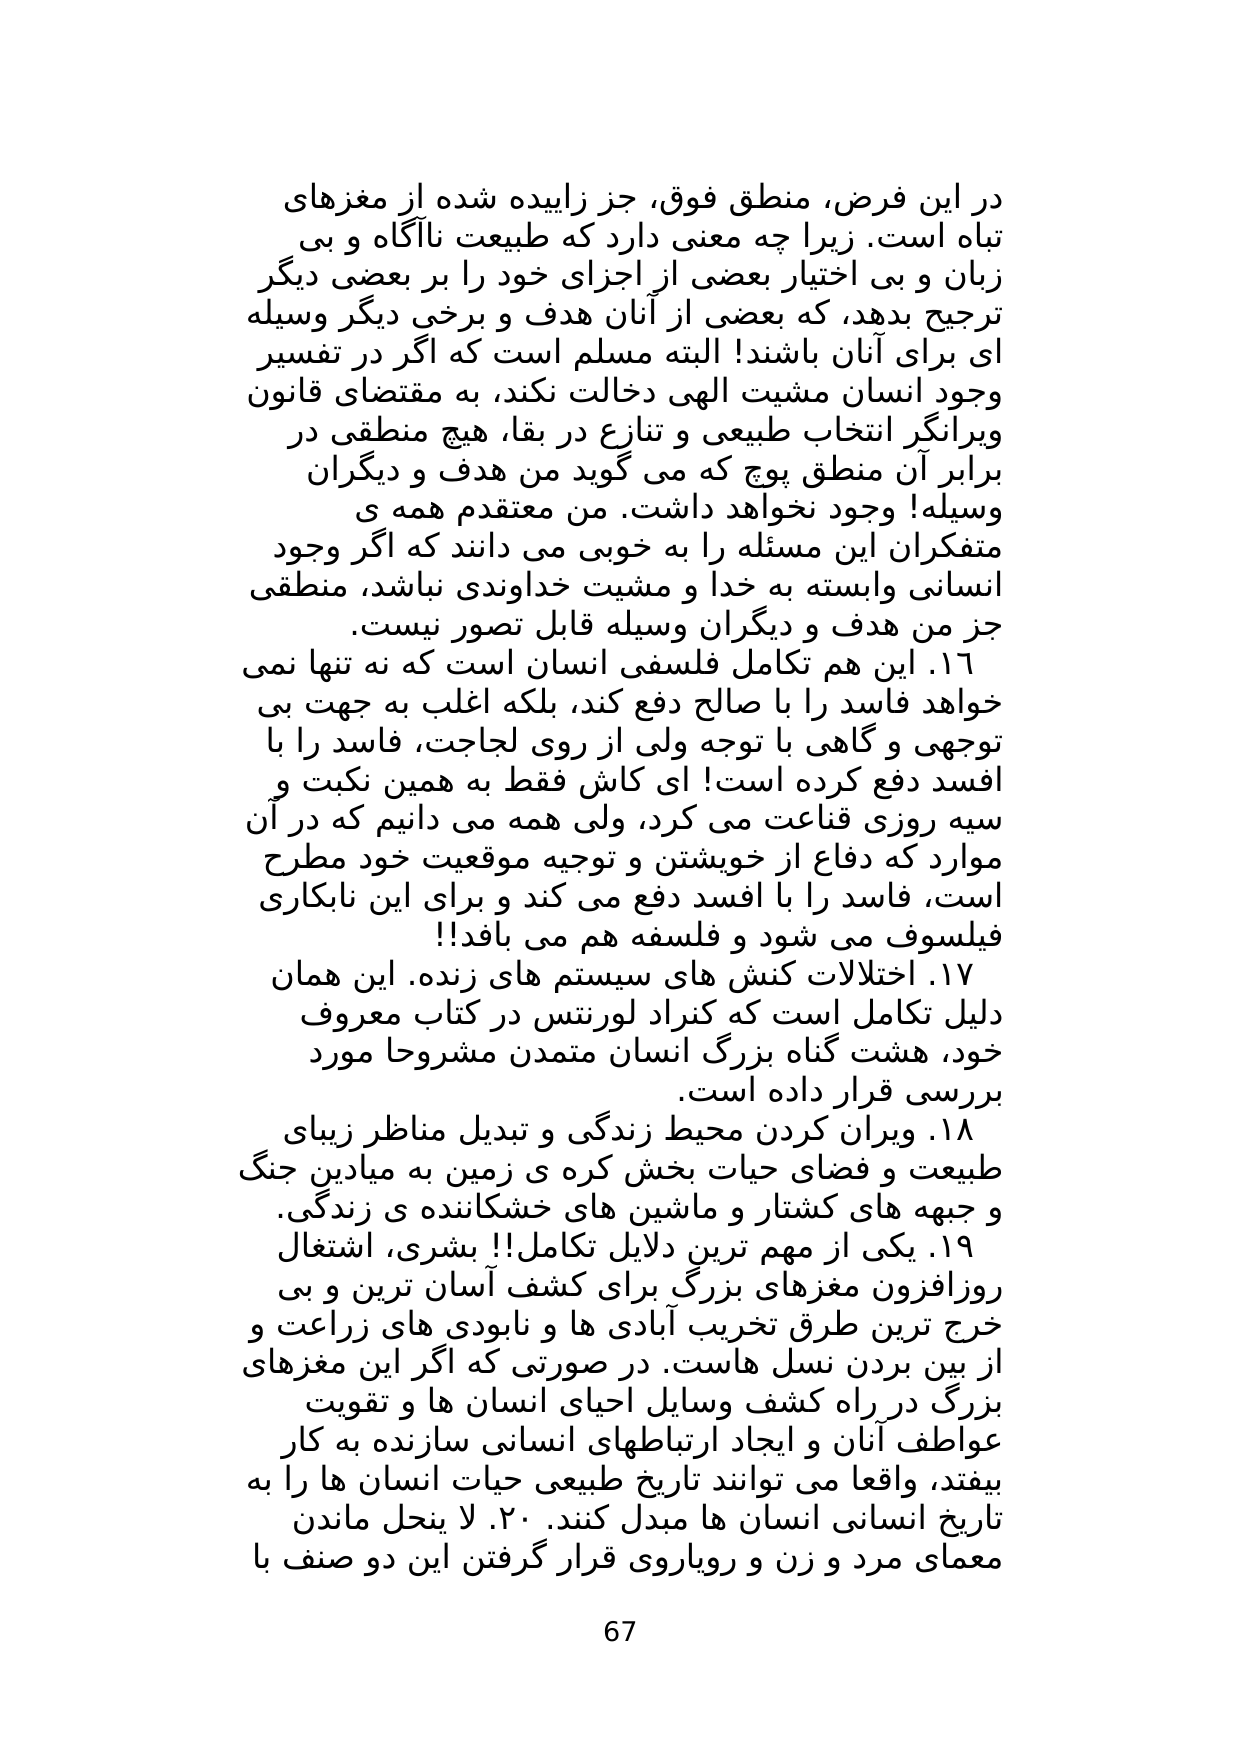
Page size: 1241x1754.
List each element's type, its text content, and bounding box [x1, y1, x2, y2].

text ١٧. اختلالات كنش هاى سيستم هاى زنده. اين همان دليل تكامل است كه كنراد لورنتس در كتاب معروف خود، هشت گناه بزرگ انسان متمدن مشروحا مورد بررسى قرار داده است. [236, 954, 1004, 1110]
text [236, 1226, 1004, 1576]
text ١٨. ويران كردن محيط زندگى و تبديل مناظر زيباى طبيعت و فضاى حيات بخش كره ى زمين به ميادين جنگ و جبهه هاى كشتار و ماشين هاى خشكاننده ى زندگى. [236, 1110, 1004, 1226]
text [236, 177, 1004, 643]
text ١٦. اين هم تكامل فلسفى انسان است كه نه تنها نمى خواهد فاسد را با صالح دفع كند، بلكه اغلب به جهت بى توجهى و گاهى با توجه ولى از روى لجاجت، فاسد را با افسد دفع كرده است! اى كاش فقط به همين نكبت و سيه روزى قناعت مى كرد، ولى همه مى دانيم كه در آن موارد كه دفاع از خويشتن و توجيه موقعيت خود مطرح است، فاسد را با افسد دفع مى كند و براى اين نابكارى فيلسوف مى شود و فلسفه هم مى بافد!! [236, 643, 1004, 954]
